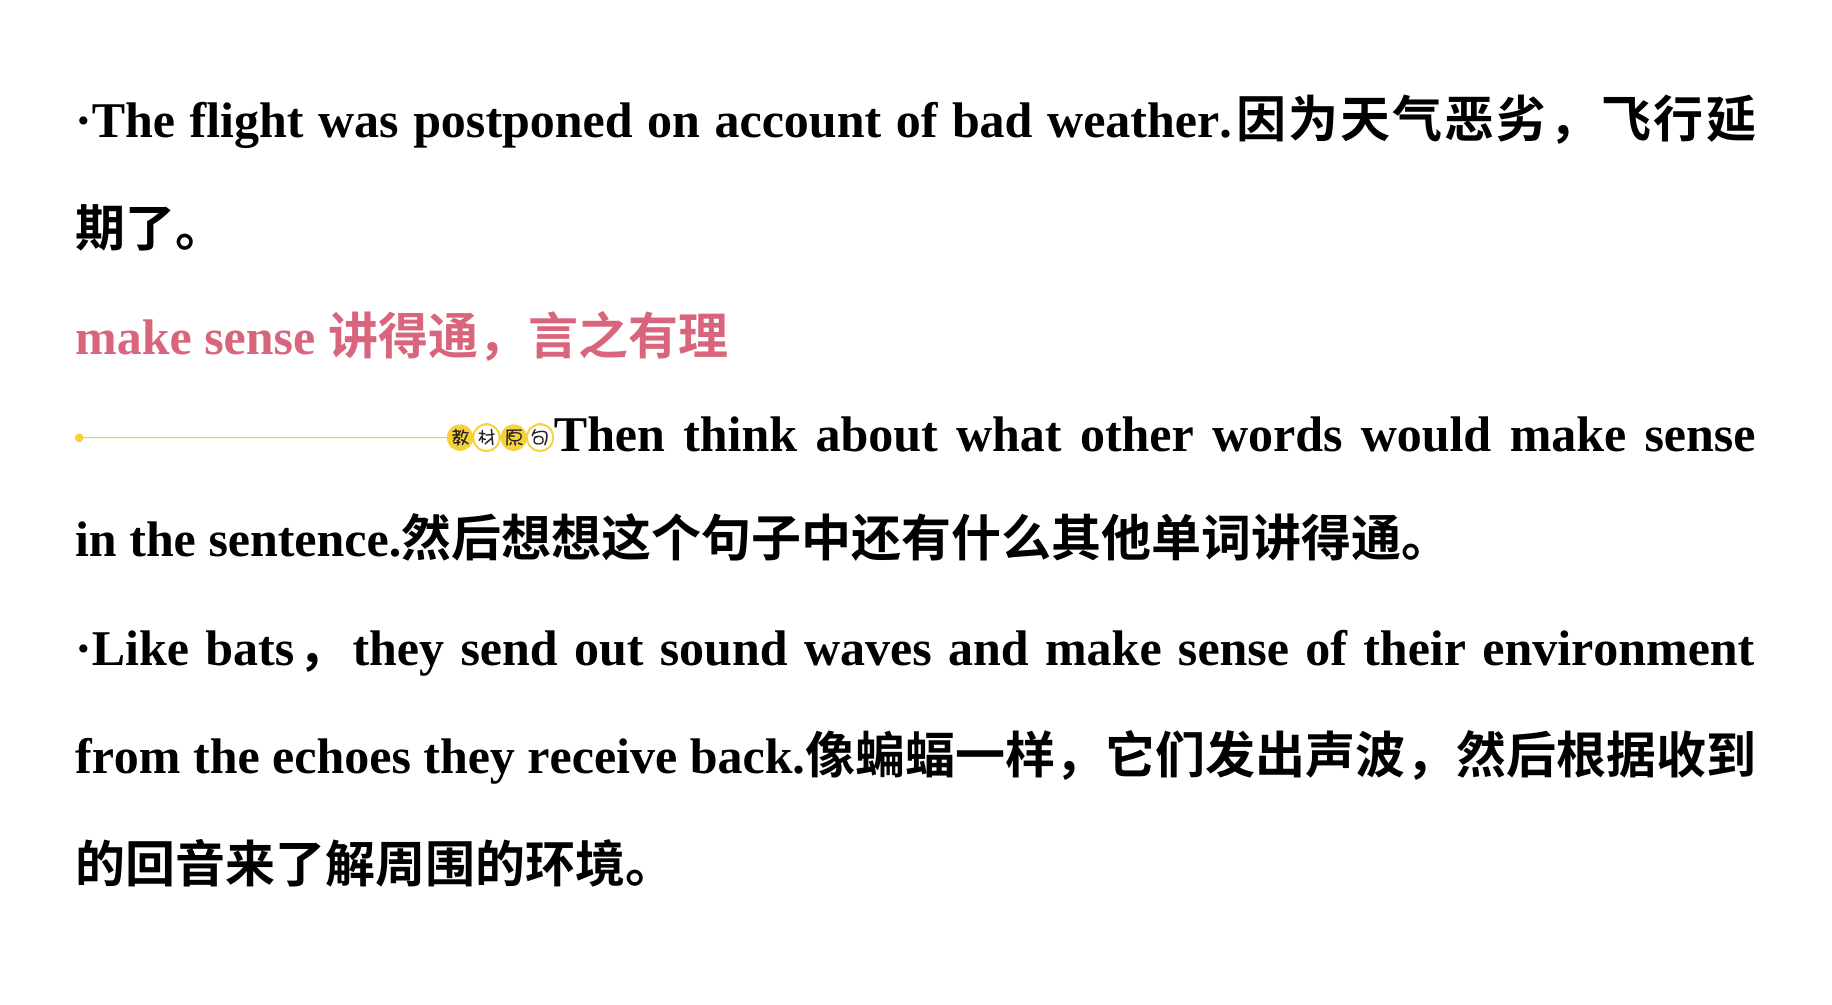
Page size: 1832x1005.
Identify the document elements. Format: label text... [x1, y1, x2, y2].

text ·Like bats，they send out sound waves and make sense of their environment from the echoes they receive back.像蝙蝠一样，它们发出声波，然后根据收到的回音来了解周围的环境。 [75, 607, 1756, 897]
text Then think about what other words would make sense in the sentence.然后想想这个句子中还有什么其他单词讲得通。 [75, 405, 1756, 571]
text ·The flight was postponed on account of bad weather.因为天气恶劣，飞行延期了。 [75, 79, 1756, 261]
text make sense 讲得通，言之有理 [75, 297, 1756, 369]
picture [75, 423, 554, 452]
